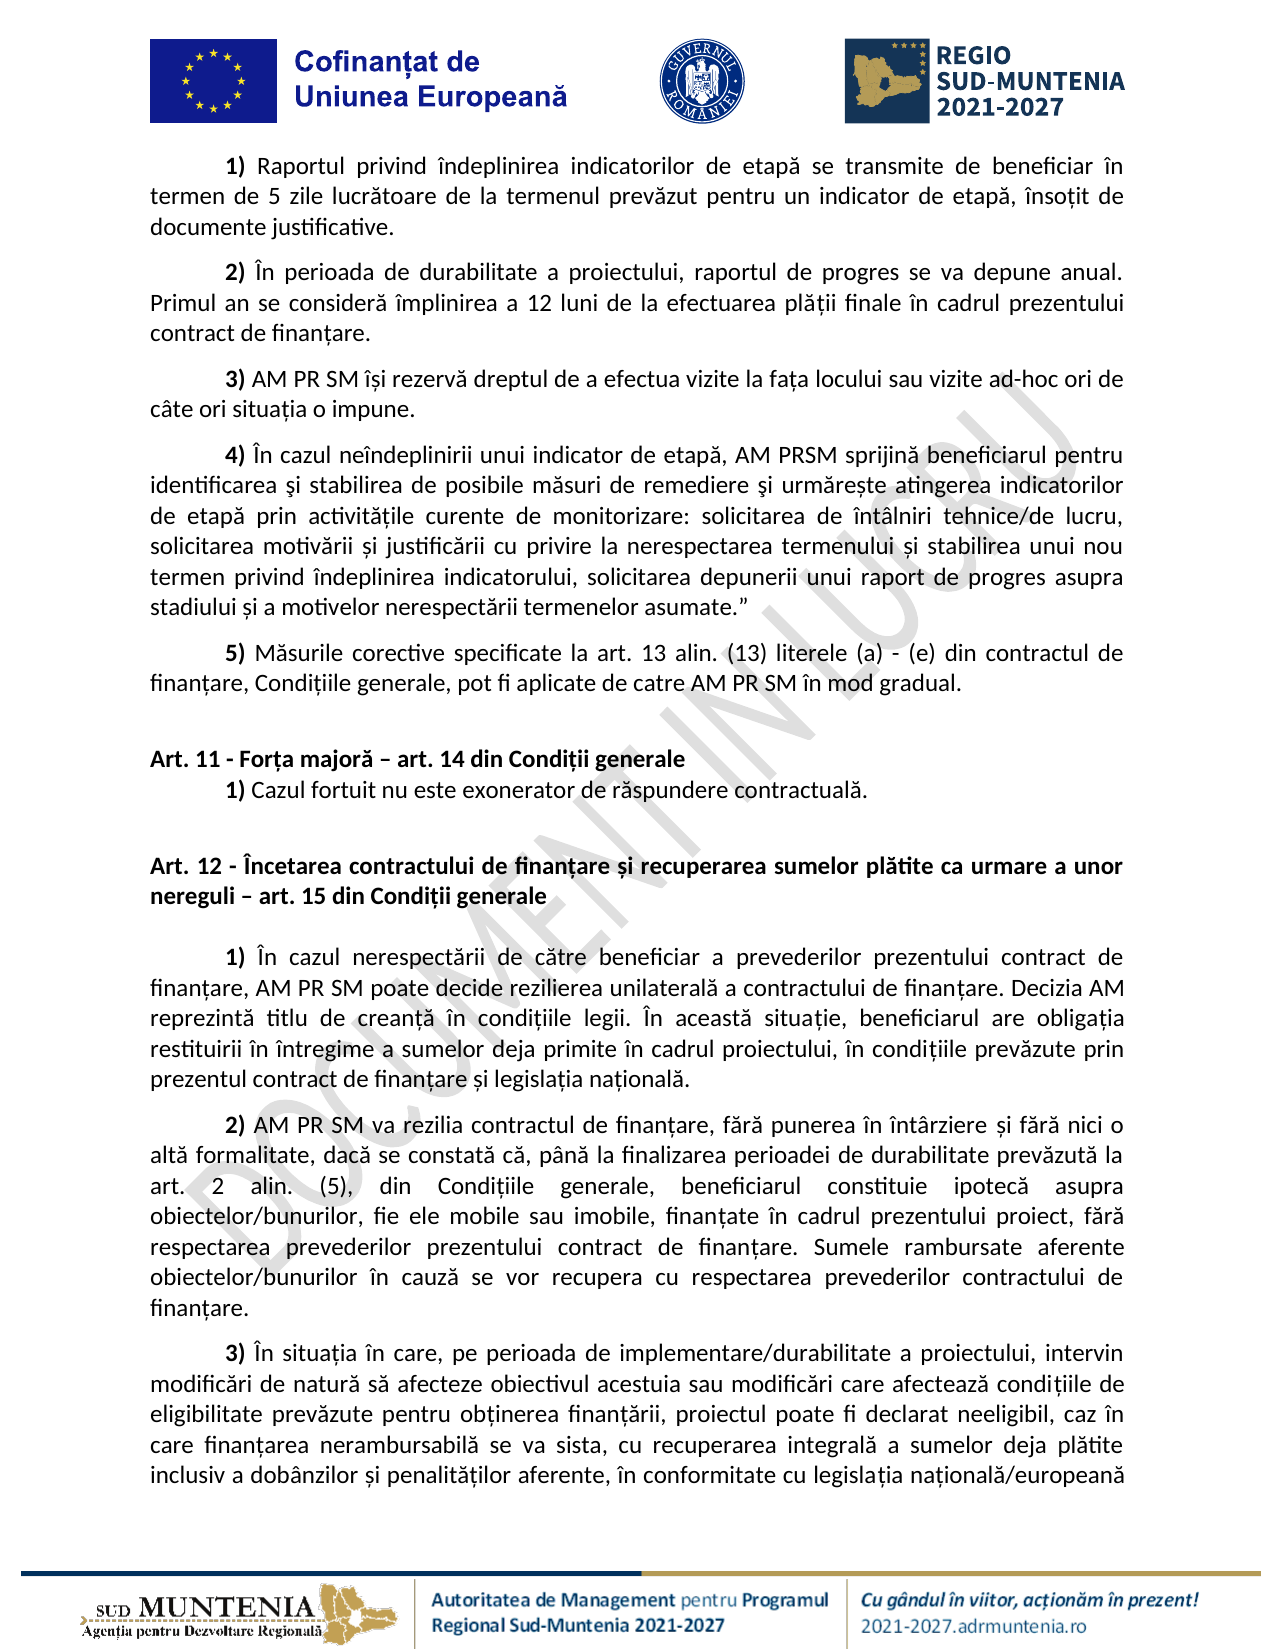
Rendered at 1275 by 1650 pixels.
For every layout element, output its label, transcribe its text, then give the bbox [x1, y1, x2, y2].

list 1) În cazul nerespectării de către beneficiar a prevederilor prezentului contract de finanțare, AM PR SM poate decide rezilierea unilaterală a contractului de finanţare. Decizia AM reprezintă titlu de creanță în condițiile legii. În această situaţie, beneficiarul are obligaţia restituirii în întregime a sumelor deja primite în cadrul proiectului, în condiţiile prevăzute prin prezentul contract de finanţare și legislația națională. [150, 941, 1125, 1094]
list 2) AM PR SM va rezilia contractul de finanțare, fără punerea în întârziere şi fără nici o altă formalitate, dacă se constată că, până la finalizarea perioadei de durabilitate prevăzută la art. 2 alin. (5), din Condițiile generale, beneficiarul constituie ipotecă asupra obiectelor/bunurilor, fie ele mobile sau imobile, finanţate în cadrul prezentului proiect, fără respectarea prevederilor prezentului contract de finanţare. Sumele rambursate aferente obiectelor/bunurilor în cauză se vor recupera cu respectarea prevederilor contractului de finanţare. [150, 1109, 1125, 1322]
list 2) În perioada de durabilitate a proiectului, raportul de progres se va depune anual. Primul an se consideră împlinirea a 12 luni de la efectuarea plăţii finale în cadrul prezentului contract de finanţare. [150, 256, 1125, 348]
text Art. 11 - Forța majoră – art. 14 din Condiții generale [150, 743, 1125, 774]
picture [21, 1571, 1262, 1650]
text Art. 12 - Încetarea contractului de finanțare și recuperarea sumelor plătite ca urmare a unor nereguli – art. 15 din Condiții generale [150, 850, 1125, 911]
list 4) În cazul neîndeplinirii unui indicator de etapă, AM PRSM sprijină beneficiarul pentru identificarea şi stabilirea de posibile măsuri de remediere şi urmărește atingerea indicatorilor de etapă prin activitățile curente de monitorizare: solicitarea de întâlniri tehnice/de lucru, solicitarea motivării și justificării cu privire la nerespectarea termenului și stabilirea unui nou termen privind îndeplinirea indicatorului, solicitarea depunerii unui raport de progres asupra stadiului și a motivelor nerespectării termenelor asumate.” [150, 439, 1125, 622]
list 1) Cazul fortuit nu este exonerator de răspundere contractuală. [150, 774, 1125, 804]
list 3) AM PR SM își rezervă dreptul de a efectua vizite la fața locului sau vizite ad-hoc ori de câte ori situația o impune. [150, 363, 1125, 424]
list 5) Măsurile corective specificate la art. 13 alin. (13) literele (a) - (e) din contractul de finanțare, Condițiile generale, pot fi aplicate de catre AM PR SM în mod gradual. [150, 637, 1125, 698]
list 1) Raportul privind îndeplinirea indicatorilor de etapă se transmite de beneficiar în termen de 5 zile lucrătoare de la termenul prevăzut pentru un indicator de etapă, însoțit de documente justificative. [150, 150, 1125, 242]
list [150, 1337, 1125, 1490]
